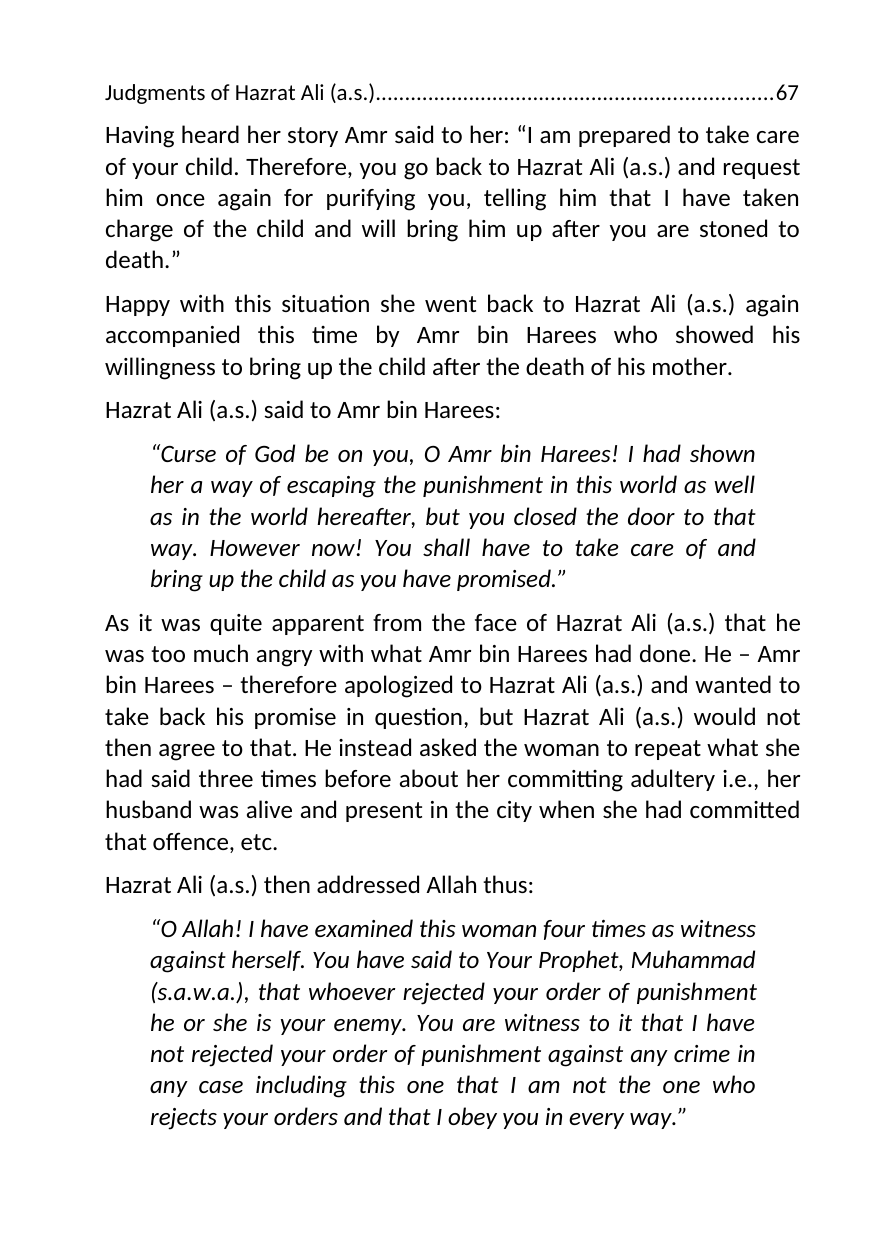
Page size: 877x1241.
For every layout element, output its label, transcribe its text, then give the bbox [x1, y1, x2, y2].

text “Curse of God be on you, O Amr bin Harees! I had shown her a way of escaping the punishment in this world as well as in the world hereafter, but you closed the door to that way. However now! You shall have to take care of and bring up the child as you have promised.” [150, 437, 757, 594]
text Hazrat Ali (a.s.) then addressed Allah thus: [105, 869, 802, 900]
text Having heard her story Amr said to her: “I am prepared to take care of your child. Therefore, you go back to Hazrat Ali (a.s.) and request him once again for purifying you, telling him that I have taken charge of the child and will bring him up after you are stoned to death.” [105, 119, 802, 275]
text Hazrat Ali (a.s.) said to Amr bin Harees: [105, 394, 802, 425]
text Happy with this situation she went back to Hazrat Ali (a.s.) again accompanied this time by Amr bin Harees who showed his willingness to bring up the child after the death of his mother. [105, 287, 802, 381]
text As it was quite apparent from the face of Hazrat Ali (a.s.) that he was too much angry with what Amr bin Harees had done. He – Amr bin Harees – therefore apologized to Hazrat Ali (a.s.) and wanted to take back his promise in question, but Hazrat Ali (a.s.) would not then agree to that. He instead asked the woman to repeat what she had said three times before about her committing adultery i.e., her husband was alive and present in the city when she had committed that offence, etc. [105, 606, 802, 856]
text “O Allah! I have examined this woman four times as witness against herself. You have said to Your Prophet, Muhammad (s.a.w.a.), that whoever rejected your order of punishment he or she is your enemy. You are witness to it that I have not rejected your order of punishment against any crime in any case including this one that I am not the one who rejects your orders and that I obey you in every way.” [150, 912, 757, 1131]
